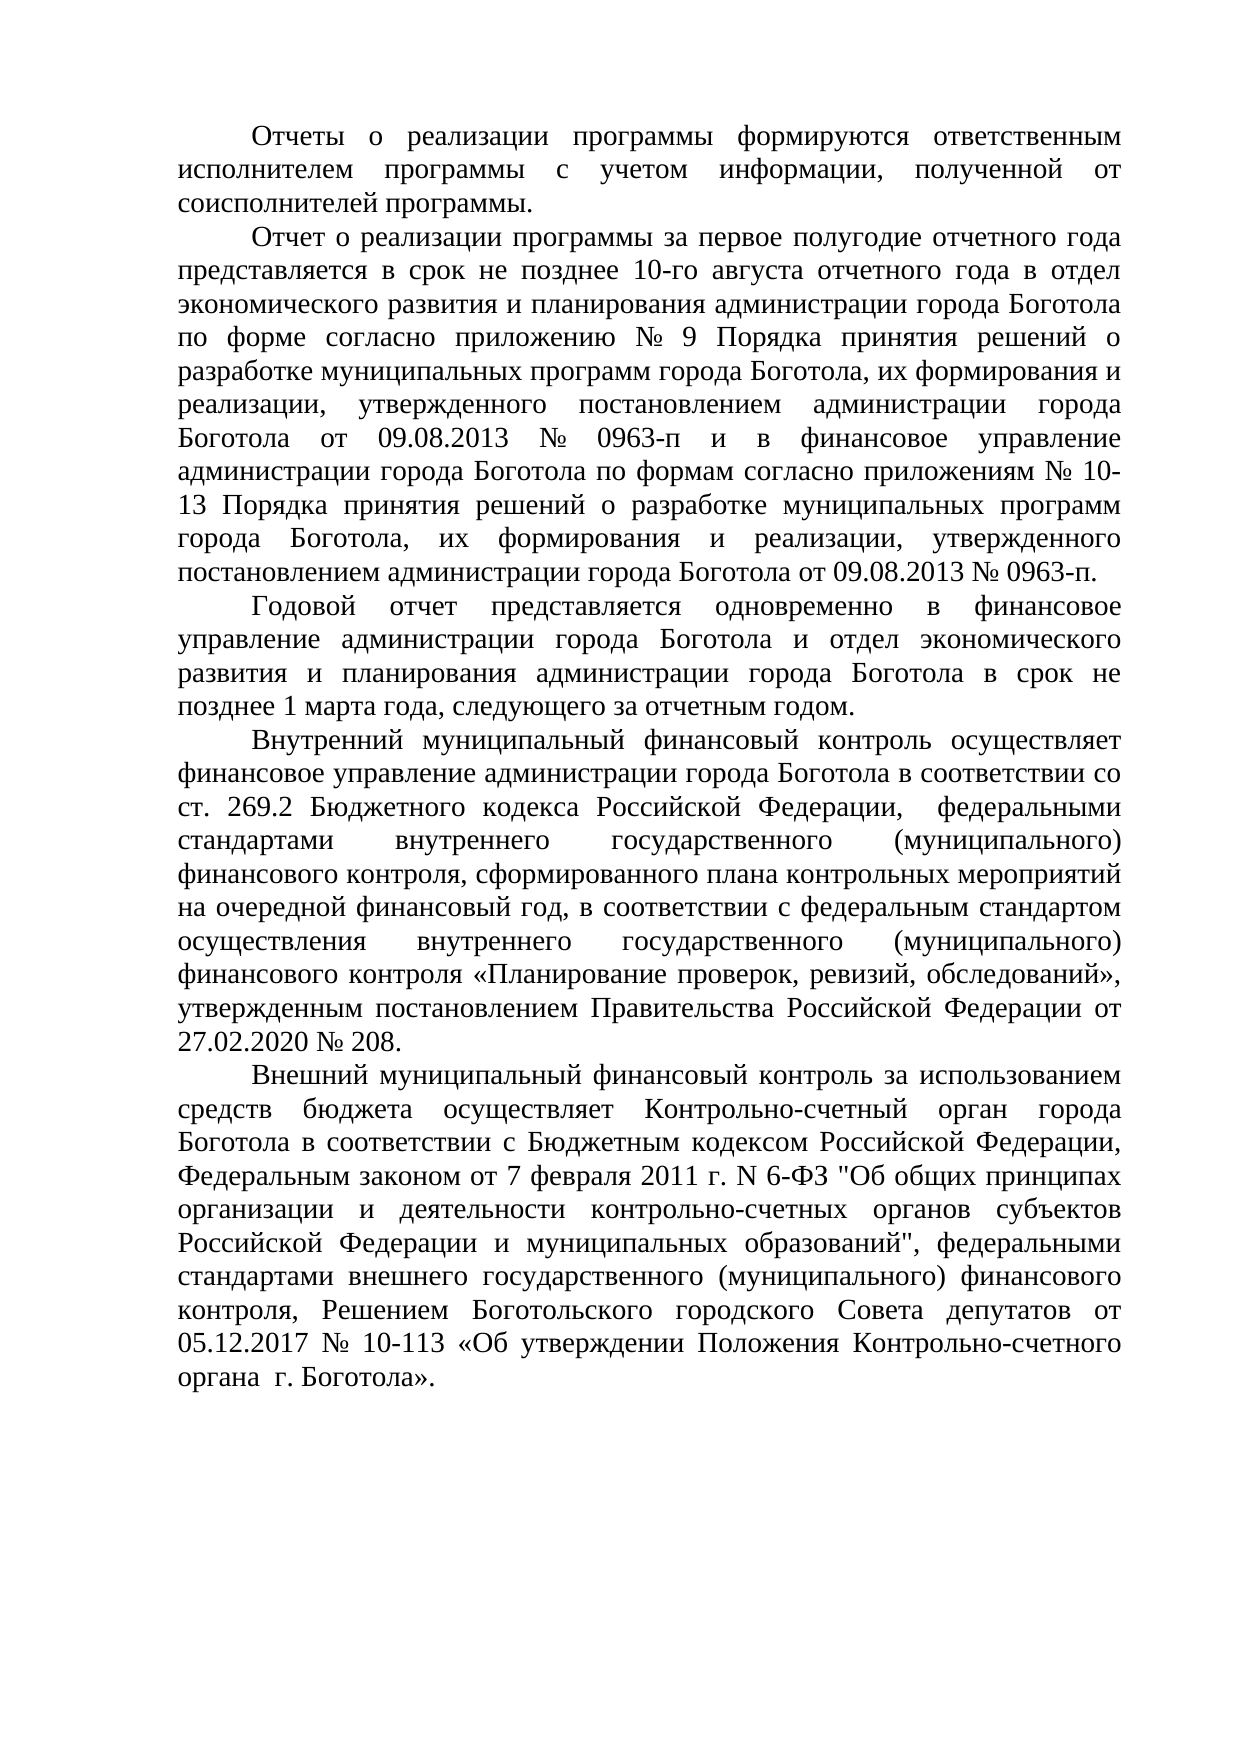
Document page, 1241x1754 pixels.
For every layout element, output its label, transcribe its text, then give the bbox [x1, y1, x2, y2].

text Годовой отчет представляется одновременно в финансовое управление администрации города Боготола и отдел экономического развития и планирования администрации города Боготола в срок не позднее 1 марта года, следующего за отчетным годом. [177, 588, 1122, 722]
text Внутренний муниципальный финансовый контроль осуществляет финансовое управление администрации города Боготола в соответствии со ст. 269.2 Бюджетного кодекса Российской Федерации, федеральными стандартами внутреннего государственного (муниципального) финансового контроля, сформированного плана контрольных мероприятий на очередной финансовый год, в соответствии с федеральным стандартом осуществления внутреннего государственного (муниципального) финансового контроля «Планирование проверок, ревизий, обследований», утвержденным постановлением Правительства Российской Федерации от 27.02.2020 № 208. [177, 722, 1122, 1057]
text Внешний муниципальный финансовый контроль за использованием средств бюджета осуществляет Контрольно-счетный орган города Боготола в соответствии с Бюджетным кодексом Российской Федерации, Федеральным законом от 7 февраля 2011 г. N 6-ФЗ "Об общих принципах организации и деятельности контрольно-счетных органов субъектов Российской Федерации и муниципальных образований", федеральными стандартами внешнего государственного (муниципального) финансового контроля, Решением Боготольского городского Совета депутатов от 05.12.2017 № 10-113 «Об утверждении Положения Контрольно-счетного органа г. Боготола». [177, 1057, 1122, 1393]
text Отчеты о реализации программы формируются ответственным исполнителем программы с учетом информации, полученной от соисполнителей программы. [177, 118, 1122, 219]
text Отчет о реализации программы за первое полугодие отчетного года представляется в срок не позднее 10-го августа отчетного года в отдел экономического развития и планирования администрации города Боготола по форме согласно приложению № 9 Порядка принятия решений о разработке муниципальных программ города Боготола, их формирования и реализации, утвержденного постановлением администрации города Боготола от 09.08.2013 № 0963-п и в финансовое управление администрации города Боготола по формам согласно приложениям № 10-13 Порядка принятия решений о разработке муниципальных программ города Боготола, их формирования и реализации, утвержденного постановлением администрации города Боготола от 09.08.2013 № 0963-п. [177, 219, 1122, 588]
